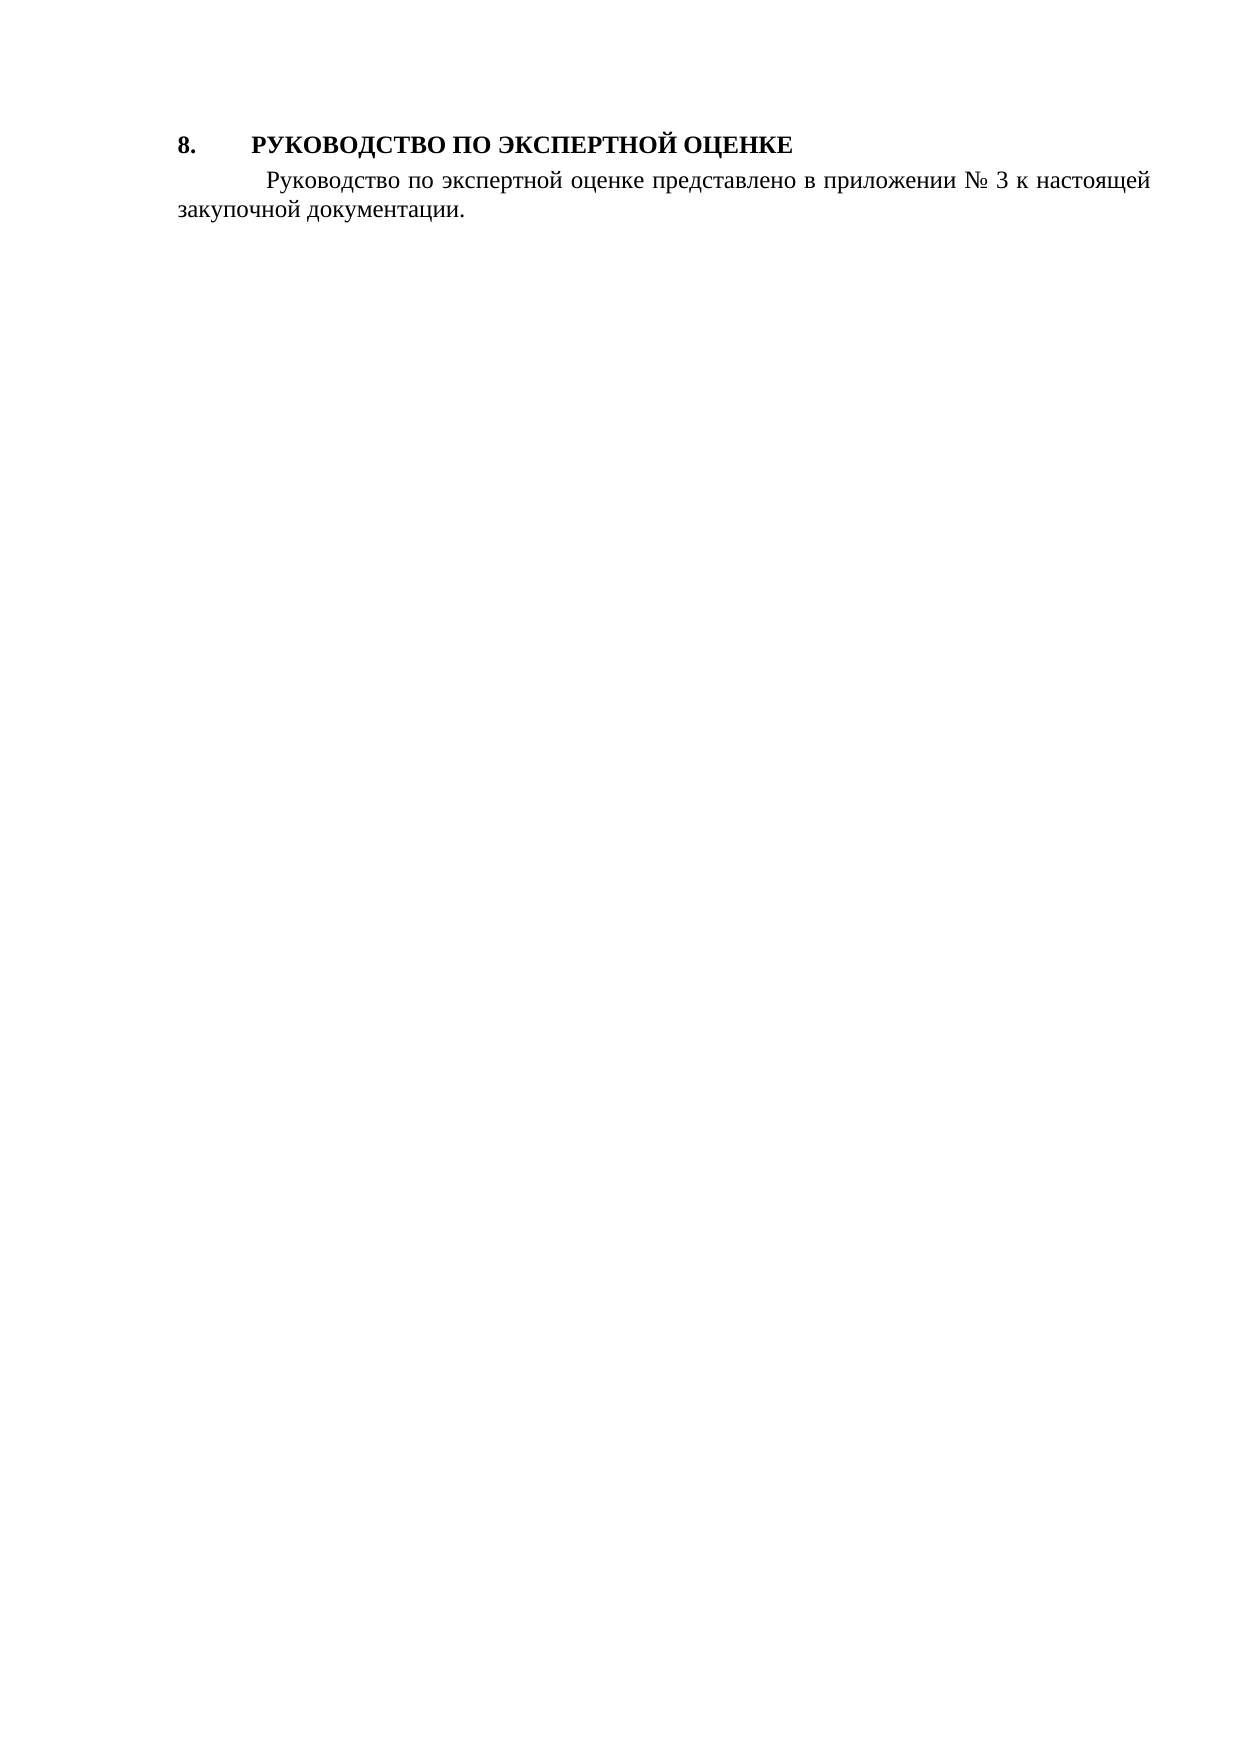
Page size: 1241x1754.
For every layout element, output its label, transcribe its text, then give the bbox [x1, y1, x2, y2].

text Руководство по экспертной оценке представлено в приложении № 3 к настоящей закупочной документации. [177, 166, 1152, 223]
list РУКОВОДСТВО ПО ЭКСПЕРТНОЙ ОЦЕНКЕ [177, 131, 1152, 159]
